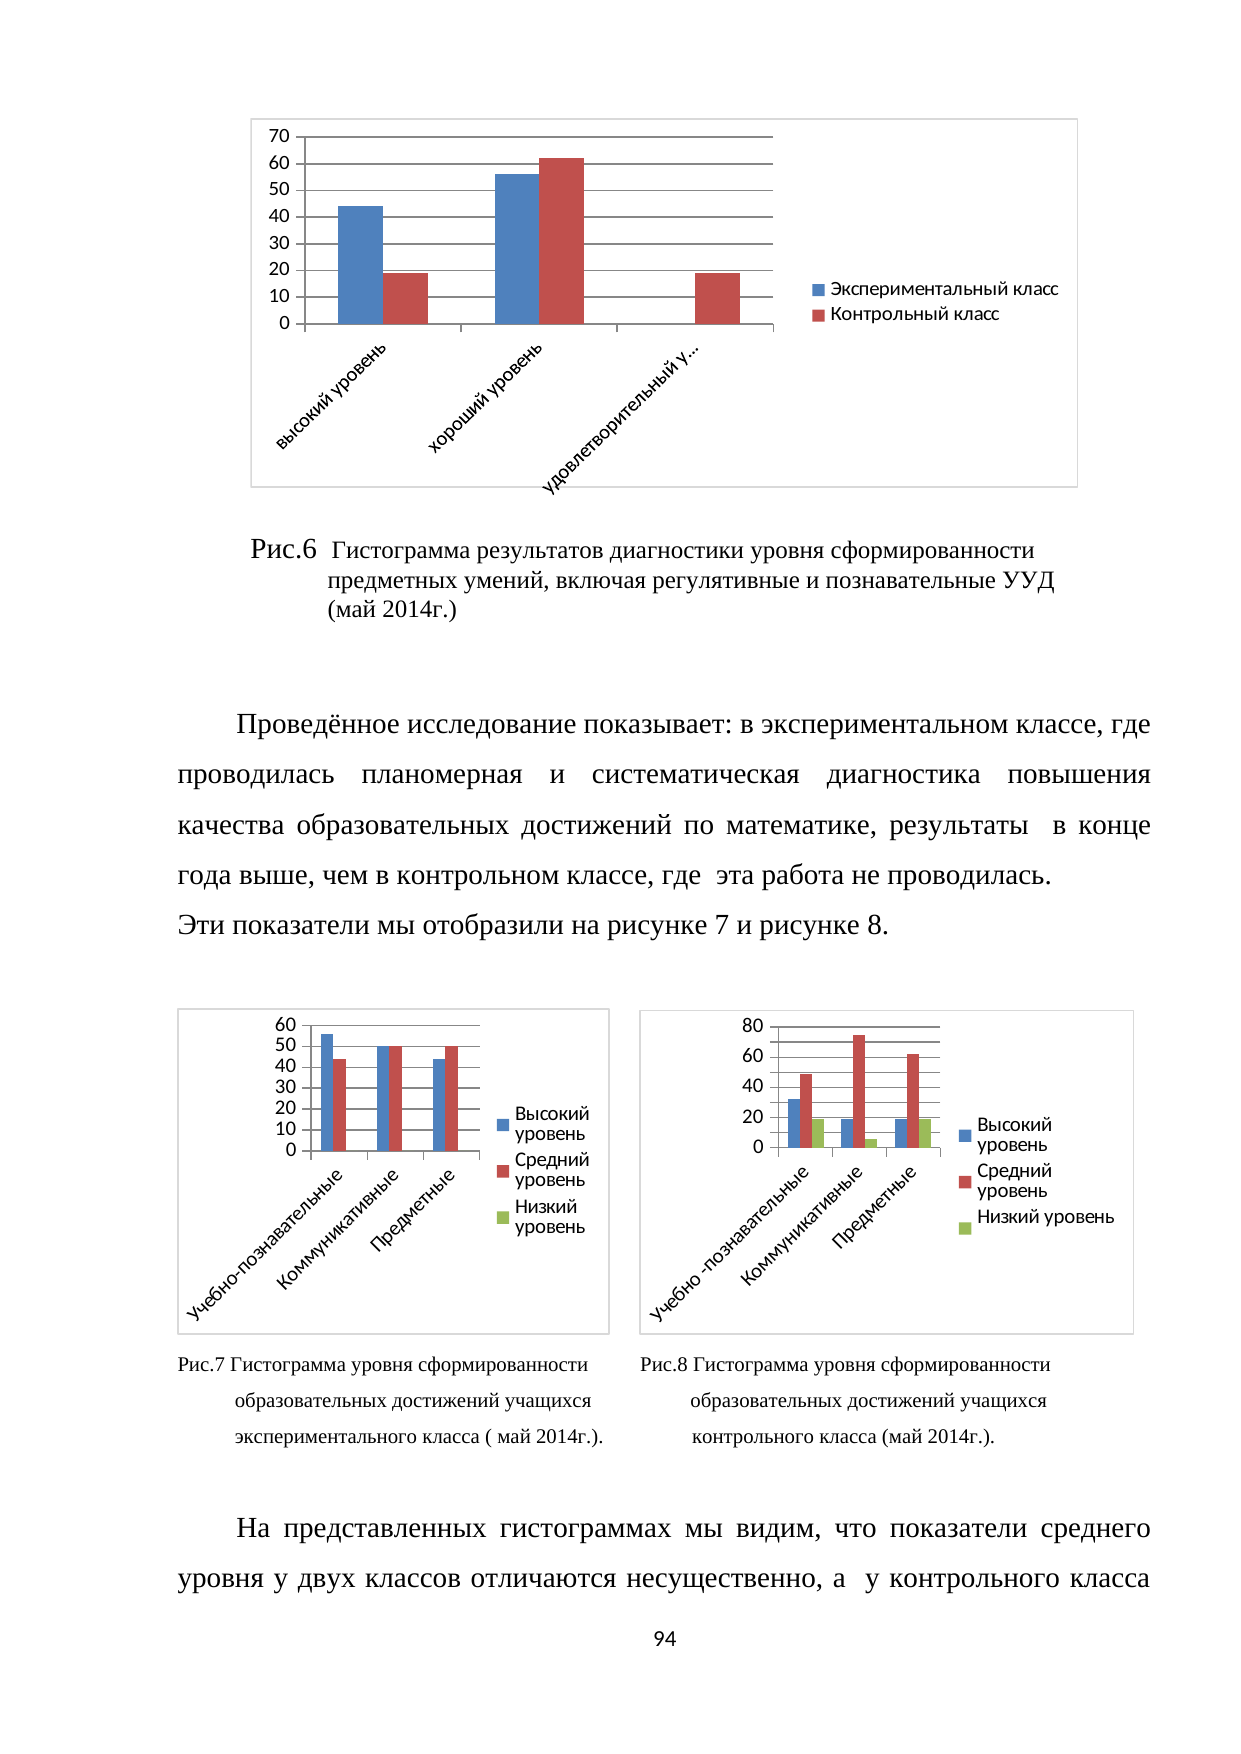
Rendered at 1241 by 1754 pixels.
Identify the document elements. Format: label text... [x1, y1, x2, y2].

text Проведённое исследование показывает: в экспериментальном классе, где проводилась планомерная и систематическая диагностика повышения качества образовательных достижений по математике, результаты в конце года выше, чем в контрольном классе, где эта работа не проводилась. [177, 706, 1152, 891]
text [177, 1510, 1152, 1594]
text экспериментального класса ( май 2014г.). контрольного класса (май 2014г.). [177, 1423, 1152, 1448]
text Рис.6 Гистограмма результатов диагностики уровня сформированности [177, 531, 1152, 565]
text (май 2014г.) [177, 594, 1152, 622]
text Эти показатели мы отобразили на рисунке 7 и рисунке 8. [177, 907, 1152, 941]
text образовательных достижений учащихся образовательных достижений учащихся [177, 1387, 1152, 1412]
text Рис.7 Гистограмма уровня сформированности Рис.8 Гистограмма уровня сформированности [177, 1351, 1152, 1376]
text предметных умений, включая регулятивные и познавательные УУД [177, 565, 1152, 594]
